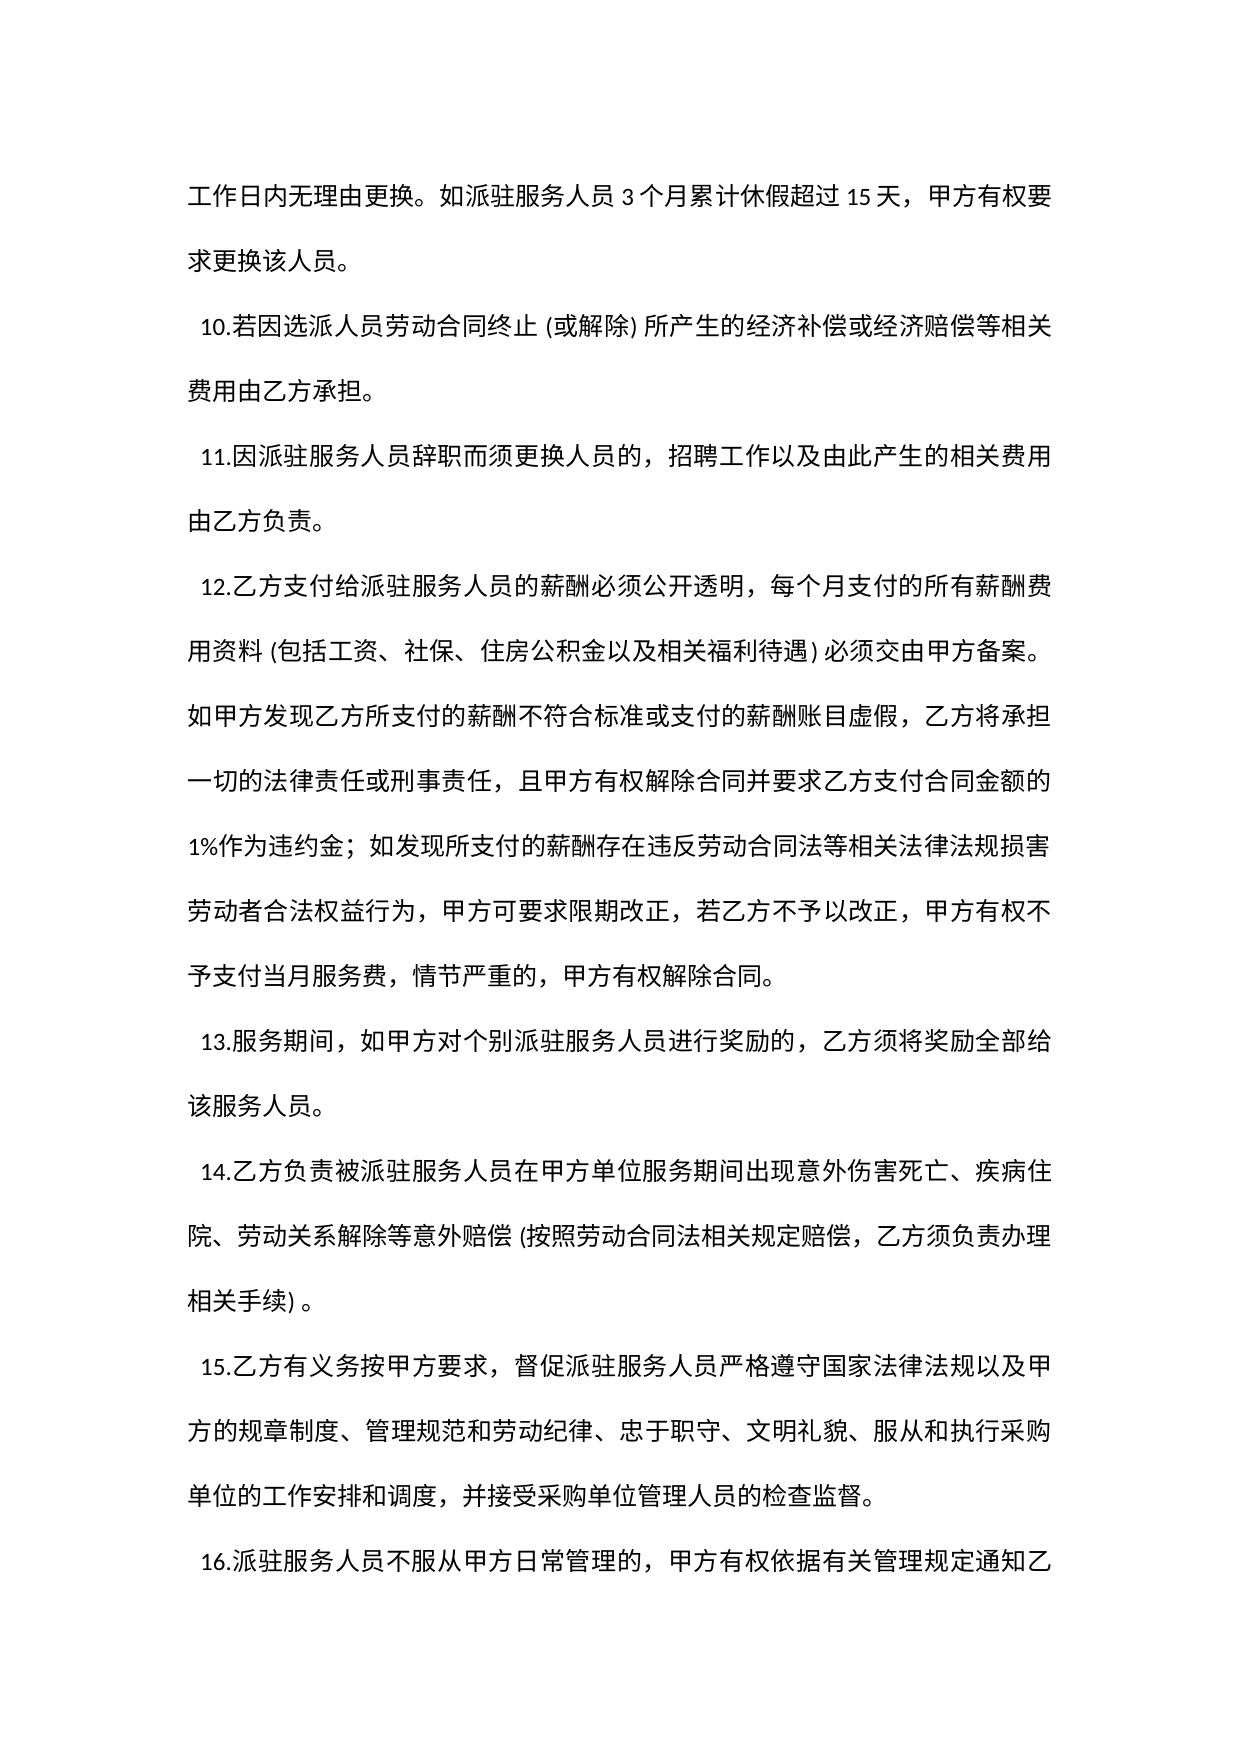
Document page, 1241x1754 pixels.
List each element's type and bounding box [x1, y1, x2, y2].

text [187, 162, 1053, 1592]
